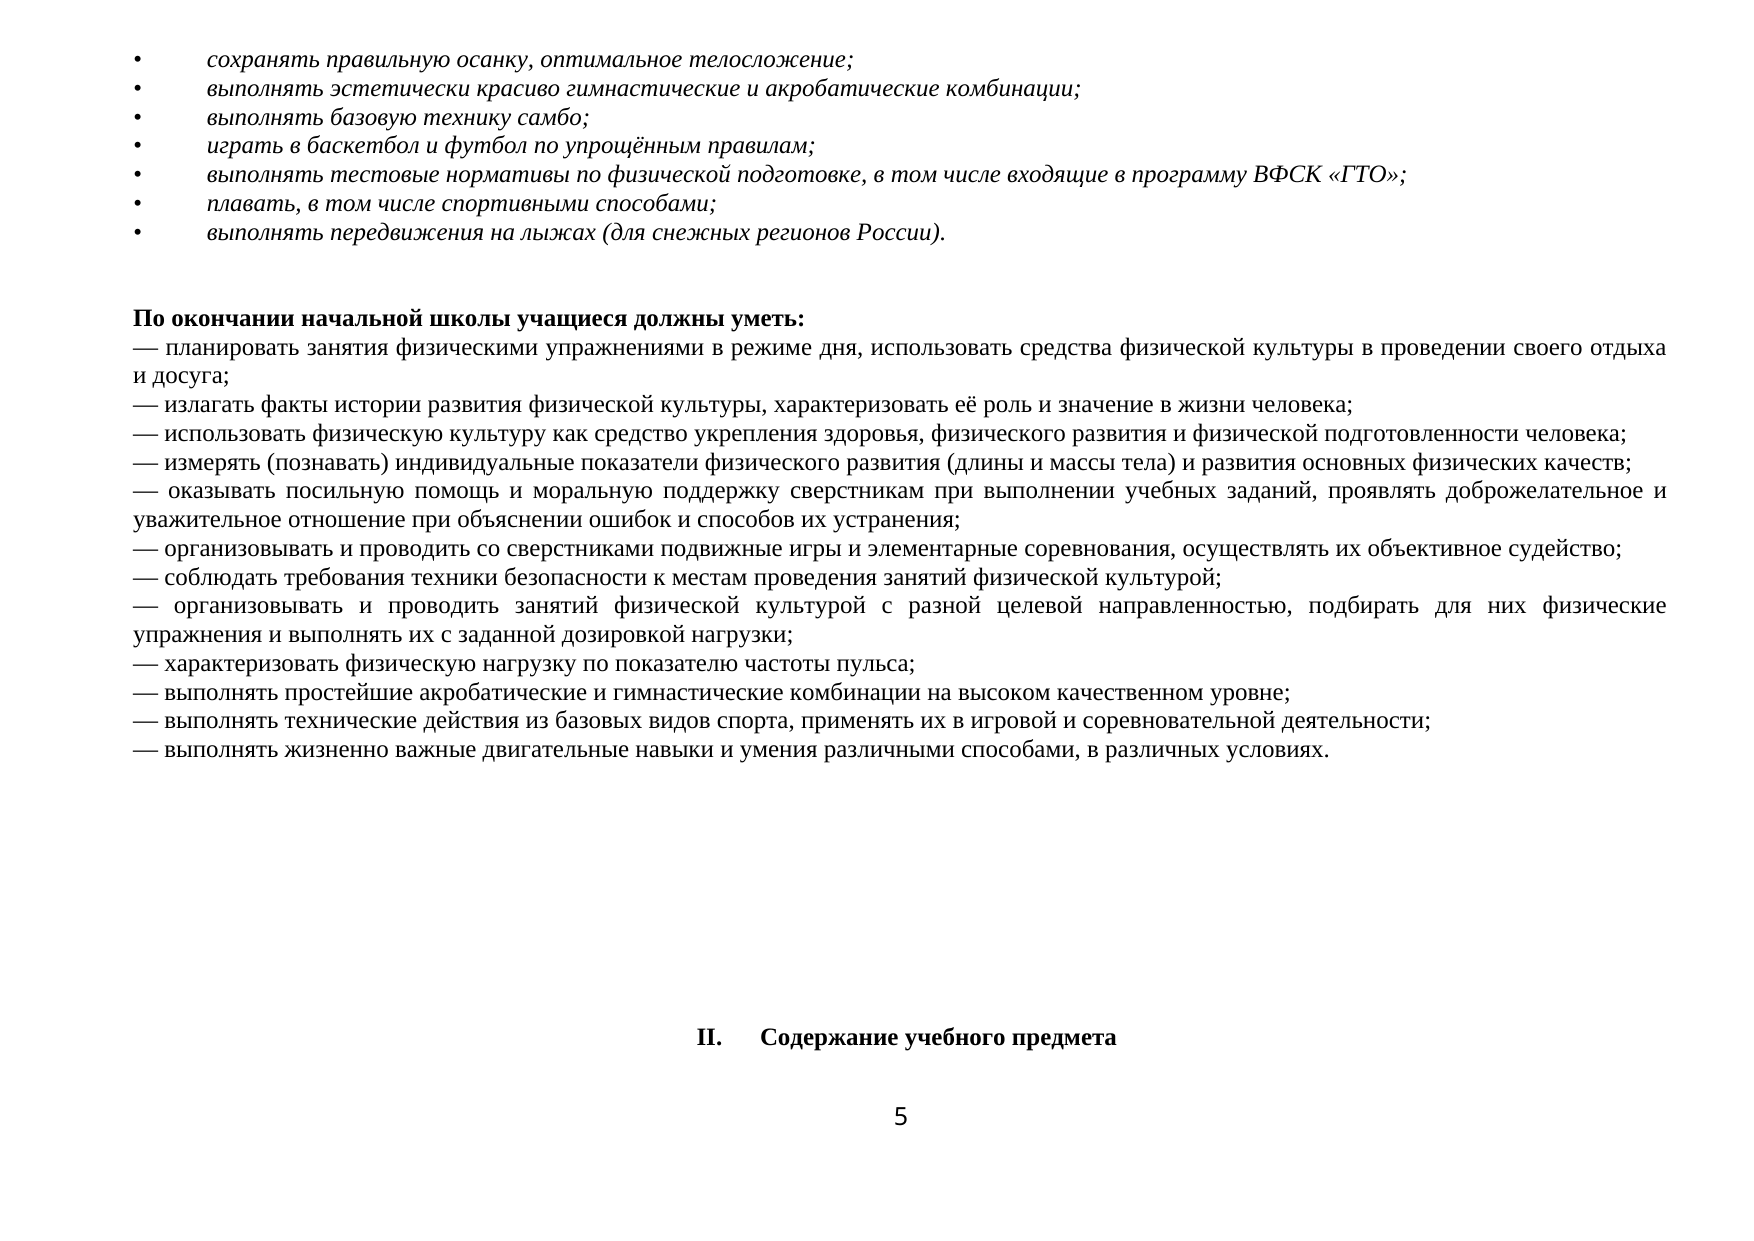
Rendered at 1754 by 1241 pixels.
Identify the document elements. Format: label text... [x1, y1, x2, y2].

text — оказывать посильную помощь и моральную поддержку сверстникам при выполнении учебных заданий, проявлять доброжелательное и уважительное отношение при объяснении ошибок и способов их устранения; [133, 476, 1668, 533]
text — выполнять жизненно важные двигательные навыки и умения различными способами, в различных условиях. [133, 734, 1668, 763]
text — организовывать и проводить занятий физической культурой с разной целевой направленностью, подбирать для них физические упражнения и выполнять их с заданной дозировкой нагрузки; [133, 591, 1668, 648]
text — измерять (познавать) индивидуальные показатели физического развития (длины и массы тела) и развития основных физических качеств; [133, 447, 1668, 476]
text • играть в баскетбол и футбол по упрощённым правилам; [133, 131, 1668, 159]
text • сохранять правильную осанку, оптимальное телосложение; [133, 44, 1668, 73]
text — выполнять простейшие акробатические и гимнастические комбинации на высоком качественном уровне; [133, 677, 1668, 706]
text • выполнять базовую технику самбо; [133, 102, 1668, 131]
text — выполнять технические действия из базовых видов спорта, применять их в игровой и соревновательной деятельности; [133, 706, 1668, 734]
text — использовать физическую культуру как средство укрепления здоровья, физического развития и физической подготовленности человека; [133, 418, 1668, 447]
text • выполнять передвижения на лыжах (для снежных регионов России). [133, 217, 1668, 246]
list Содержание учебного предмета [170, 1022, 1668, 1051]
text — соблюдать требования техники безопасности к местам проведения занятий физической культурой; [133, 562, 1668, 591]
text • выполнять тестовые нормативы по физической подготовке, в том числе входящие в программу ВФСК «ГТО»; [133, 159, 1668, 188]
text По окончании начальной школы учащиеся должны уметь: [133, 303, 1668, 332]
text — организовывать и проводить со сверстниками подвижные игры и элементарные соревнования, осуществлять их объективное судейство; [133, 533, 1668, 562]
text • плавать, в том числе спортивными способами; [133, 188, 1668, 217]
text — планировать занятия физическими упражнениями в режиме дня, использовать средства физической культуры в проведении своего отдыха и досуга; [133, 332, 1668, 389]
text — излагать факты истории развития физической культуры, характеризовать её роль и значение в жизни человека; [133, 389, 1668, 418]
text • выполнять эстетически красиво гимнастические и акробатические комбинации; [133, 73, 1668, 102]
text — характеризовать физическую нагрузку по показателю частоты пульса; [133, 648, 1668, 677]
